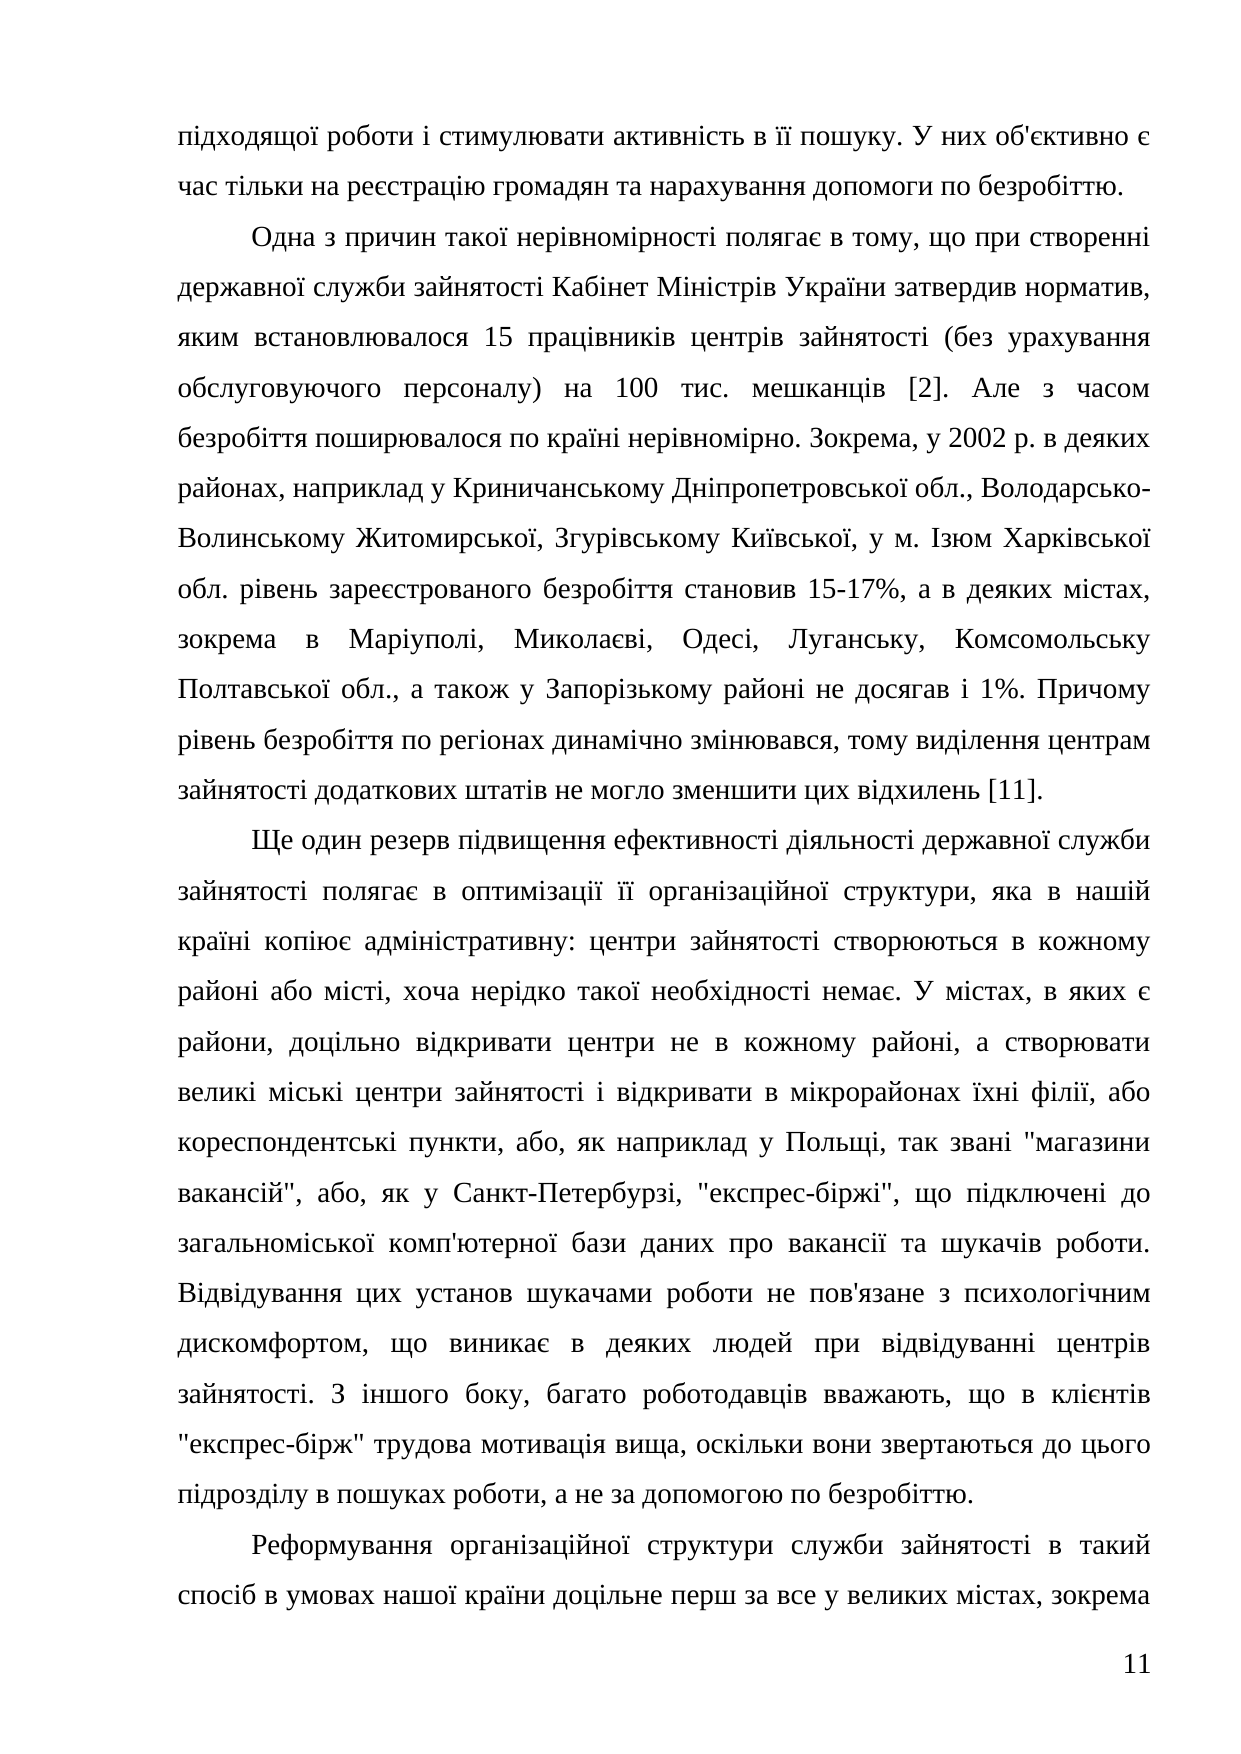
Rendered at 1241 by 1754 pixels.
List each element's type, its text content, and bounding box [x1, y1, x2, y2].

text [177, 1527, 1152, 1611]
text Одна з причин такої нерівномірності полягає в тому, що при створенні державної служби зайнятості Кабінет Міністрів України затвердив норматив, яким встановлювалося 15 працівників центрів зайнятості (без урахування обслуговуючого персоналу) на 100 тис. мешканців [2]. Але з часом безробіття поширювалося по країні нерівномірно. Зокрема, у 2002 р. в деяких районах, наприклад у Криничанському Дніпропетровської обл., Володарсько-Волинському Житомирської, Згурівському Київської, у м. Ізюм Харківської обл. рівень зареєстрованого безробіття становив 15-17%, а в деяких містах, зокрема в Маріуполі, Миколаєві, Одесі, Луганську, Комсомольську Полтавської обл., а також у Запорізькому районі не досягав і 1%. Причому рівень безробіття по регіонах динамічно змінювався, тому виділення центрам зайнятості додаткових штатів не могло зменшити цих відхилень [11]. [177, 219, 1152, 806]
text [177, 118, 1152, 202]
text Ще один резерв підвищення ефективності діяльності державної служби зайнятості полягає в оптимізації її організаційної структури, яка в нашій країні копіює адміністративну: центри зайнятості створюються в кожному районі або місті, хоча нерідко такої необхідності немає. У містах, в яких є райони, доцільно відкривати центри не в кожному районі, а створювати великі міські центри зайнятості і відкривати в мікрорайонах їхні філії, або кореспондентські пункти, або, як наприклад у Польщі, так звані "магазини вакансій", або, як у Санкт-Петербурзі, "експрес-біржі", що підключені до загальноміської комп'ютерної бази даних про вакансії та шукачів роботи. Відвідування цих установ шукачами роботи не пов'язане з психологічним дискомфортом, що виникає в деяких людей при відвідуванні центрів зайнятості. З іншого боку, багато роботодавців вважають, що в клієнтів "експрес-бірж" трудова мотивація вища, оскільки вони звертаються до цього підрозділу в пошуках роботи, а не за допомогою по безробіттю. [177, 822, 1152, 1510]
